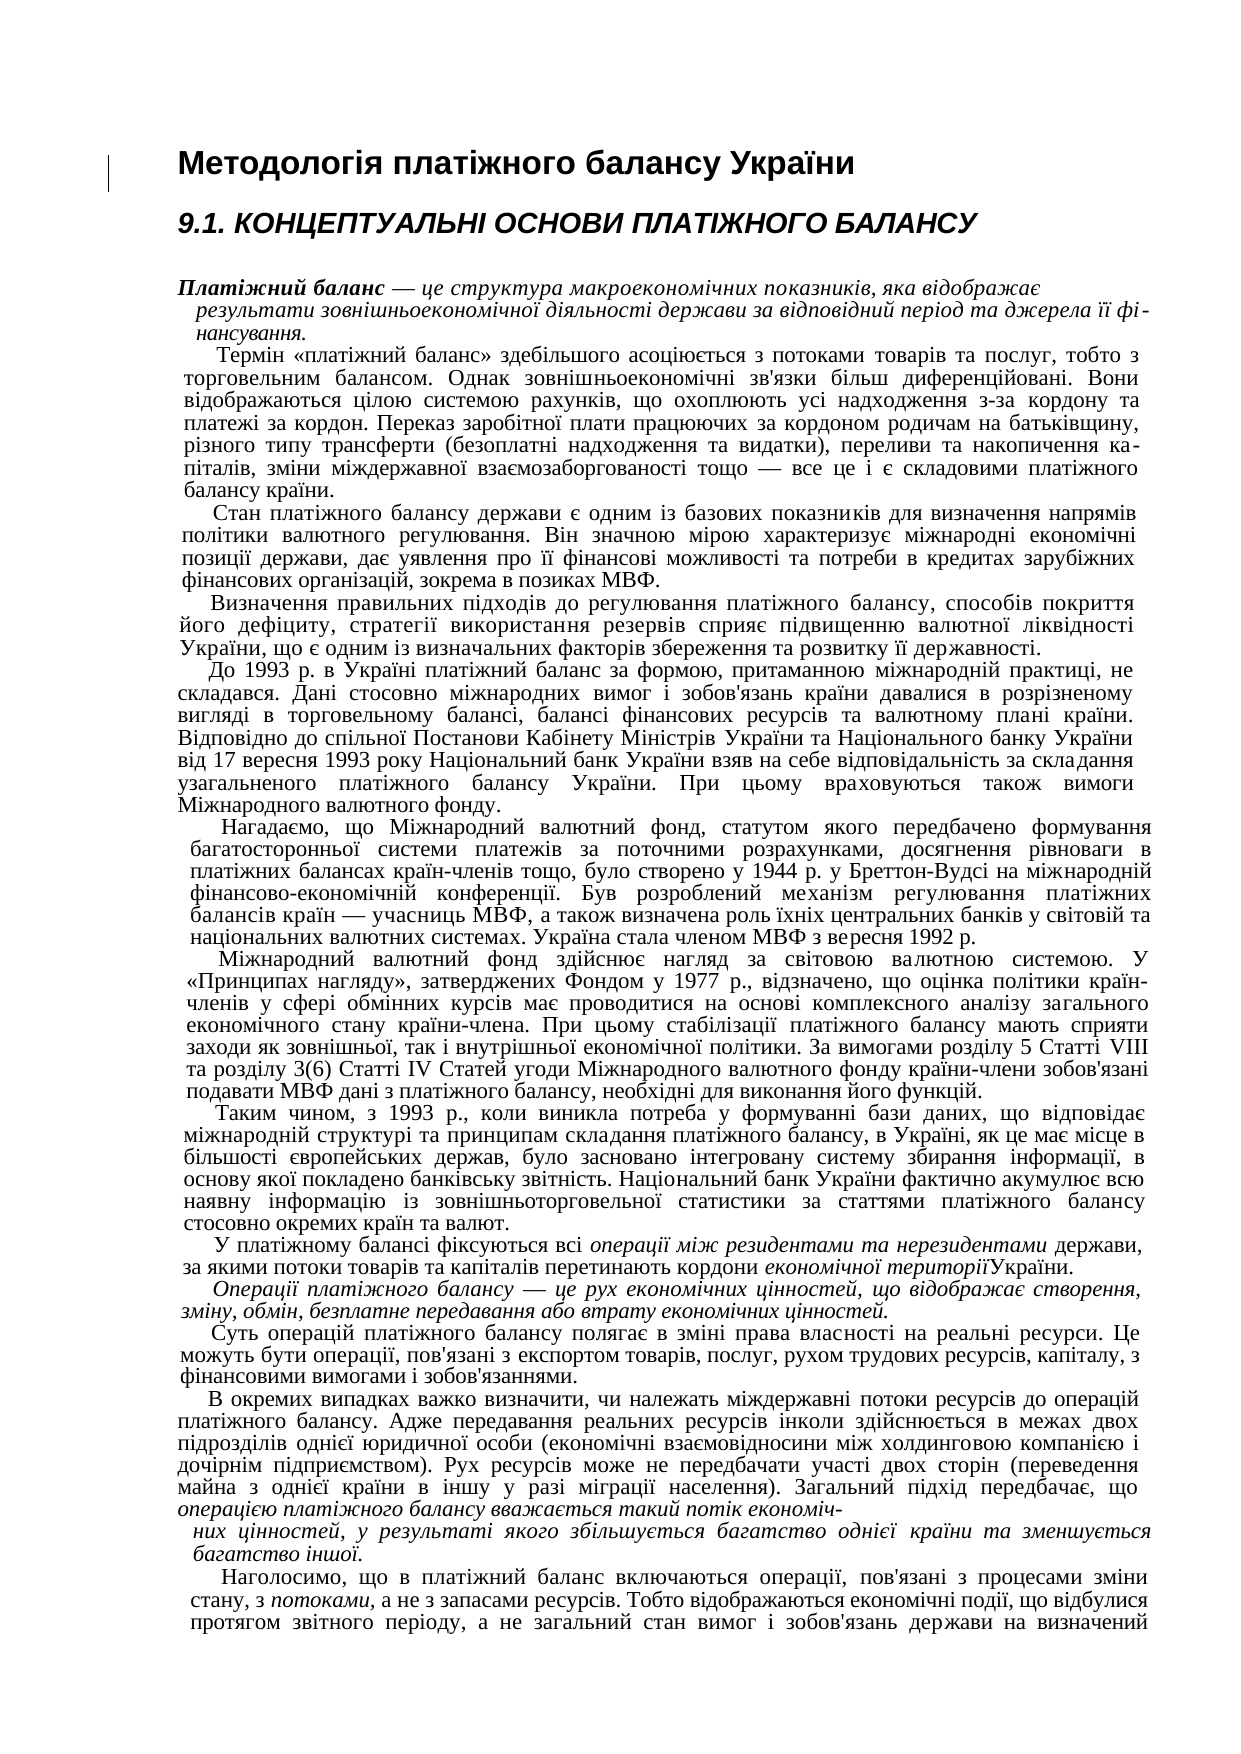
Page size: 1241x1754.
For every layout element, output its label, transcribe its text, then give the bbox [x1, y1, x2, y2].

text них цінностей, у результаті якого збільшується багатство однієї країни та зменшується багатство іншої. [193, 1521, 1152, 1566]
text Операції платіжного балансу — це рух економічних цінностей, що відображає створення, зміну, обмін, безплатне передавання або втрату економічних цінностей. [181, 1278, 1141, 1322]
text Стан платіжного балансу держави є одним із базових показників для визначення напрямів політики валютного регулювання. Він значною мірою характеризує міжнародні економічні позиції держави, дає уявлення про її фінансові можливості та потреби в кредитах зарубіжних фінансових організацій, зокрема в позиках МВФ. [182, 502, 1137, 592]
text Міжнародний валютний фонд здійснює нагляд за світовою валютною системою. У «Принципах нагляду», затверджених Фондом у 1977 p., відзначено, що оцінка політики країн-членів у сфері обмінних курсів має проводитися на основі комплексного аналізу загального економічного стану країни-члена. При цьому стабілізації платіжного балансу мають сприяти заходи як зовнішньої, так і внутрішньої економічної політики. За вимогами розділу 5 Статті VIII та розділу 3(6) Статті IV Статей угоди Міжнародного валютного фонду країни-члени зобов'язані подавати МВФ дані з платіжного балансу, необхідні для виконання його функцій. [186, 949, 1149, 1103]
text Суть операцій платіжного балансу полягає в зміні права власності на реальні ресурси. Це можуть бути операції, пов'язані з експортом товарів, послуг, рухом трудових ресурсів, капіталу, з фінансовими вимогами і зобов'язаннями. [180, 1322, 1141, 1388]
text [190, 1567, 1148, 1634]
text У платіжному балансі фіксуються всі операції між резидентами та нерезидентами держави, за якими потоки товарів та капіталів перетинають кордони економічної територіїУкраїни. [182, 1234, 1143, 1278]
text В окремих випадках важко визначити, чи належать міждержавні потоки ресурсів до операцій платіжного балансу. Адже передавання реальних ресурсів інколи здійснюється в межах двох підрозділів однієї юридичної особи (економічні взаємовідносини між холдинговою компанією і дочірнім підприємством). Рух ресурсів може не передбачати участі двох сторін (переведення майна з однієї країни в іншу у разі міграції населення). Загальний підхід передбачає, що операцією платіжного балансу вважається такий потік економіч- [177, 1389, 1139, 1521]
text Термін «платіжний баланс» здебільшого асоціюється з потоками товарів та послуг, тобто з торговельним балансом. Однак зовнішньоекономічні зв'язки більш диференційовані. Вони відображаються цілою системою рахунків, що охоплюють усі надходження з-за кордону та платежі за кордон. Переказ заробітної плати працюючих за кордоном родичам на батьківщину, різного типу трансферти (безоплатні надходження та видатки), переливи та накопичення капіталів, зміни міждержавної взаємозаборгованості тощо — все це і є складовими платіжного балансу країни. [184, 344, 1140, 502]
text Визначення правильних підходів до регулювання платіжного балансу, способів покриття його дефіциту, стратегії використання резервів сприяє підвищенню валютної ліквідності України, що є одним із визначальних факторів збереження та розвитку її державності. [179, 592, 1135, 659]
text До 1993 р. в Україні платіжний баланс за формою, притаманною міжнародній практиці, не складався. Дані стосовно міжнародних вимог і зобов'язань країни давалися в розрізненому вигляді в торговельному балансі, балансі фінансових ресурсів та валютному плані країни. Відповідно до спільної Постанови Кабінету Міністрів України та Національного банку України від 17 вересня 1993 року Національний банк України взяв на себе відповідальність за складання узагальненого платіжного балансу України. При цьому враховуються також вимоги Міжнародного валютного фонду. [177, 659, 1134, 817]
text Платіжний баланс — це структура макроекономічних показників, яка відображає результати зовнішньоекономічної діяльності держави за відповідний період та джерела її фінансування. [177, 277, 1152, 344]
subtitle 9.1. КОНЦЕПТУАЛЬНІ ОСНОВИ ПЛАТІЖНОГО БАЛАНСУ [177, 207, 1152, 240]
text Таким чином, з 1993 p., коли виникла потреба у формуванні бази даних, що відповідає міжнародній структурі та принципам складання платіжного балансу, в Україні, як це має місце в більшості європейських держав, було засновано інтегровану систему збирання інформації, в основу якої покладено банківську звітність. Національний банк України фактично акумулює всю наявну інформацію із зовнішньоторговельної статистики за статтями платіжного балансу стосовно окремих країн та валют. [183, 1103, 1145, 1234]
subtitle Методологія платіжного балансу України [177, 143, 1152, 182]
text Нагадаємо, що Міжнародний валютний фонд, статутом якого передбачено формування багатосторонньої системи платежів за поточними розрахунками, досягнення рівноваги в платіжних балансах країн-членів тощо, було створено у 1944 р. у Бреттон-Вудсі на міжнародній фінансово-економічній конференції. Був розроблений механізм регулювання платіжних балансів країн — учасниць МВФ, а також визначена роль їхніх центральних банків у світовій та національних валютних системах. Україна стала членом МВФ з вересня 1992 р. [190, 817, 1152, 949]
